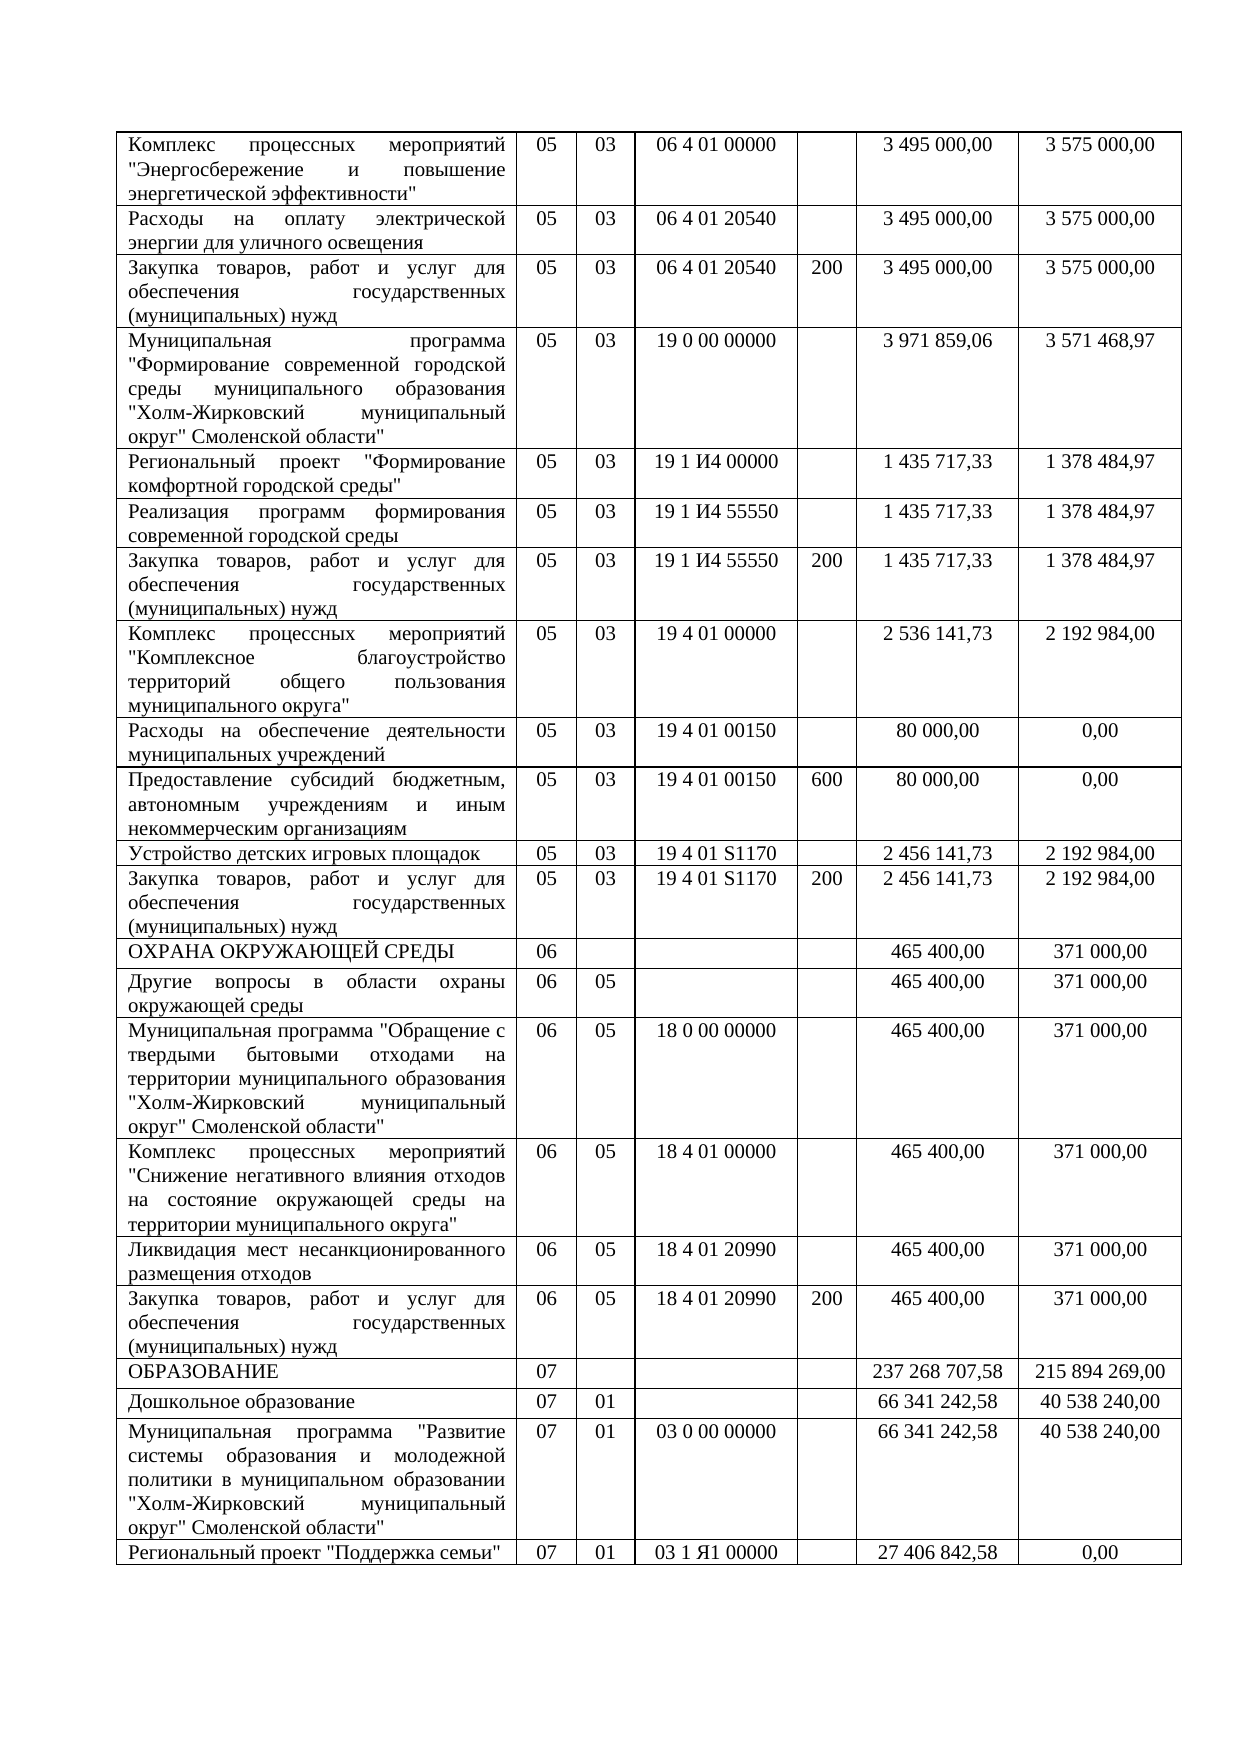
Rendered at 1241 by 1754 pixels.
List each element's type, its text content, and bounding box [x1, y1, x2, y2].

table_cell 03 [577, 768, 634, 839]
table_cell [798, 133, 856, 204]
table_cell 3 575 000,00 [1019, 133, 1181, 204]
table_cell 80 000,00 [857, 768, 1018, 839]
table_cell 06 4 01 00000 [636, 133, 797, 204]
table_cell Закупка товаров, работ и услуг для обеспечения государственных (муниципальных) нужд [117, 255, 516, 327]
table_cell 3 575 000,00 [1019, 255, 1181, 327]
table_cell 03 [577, 499, 634, 547]
table_cell 05 [577, 1286, 634, 1358]
table_cell 06 [517, 1237, 576, 1285]
table_cell 1 378 484,97 [1019, 449, 1181, 497]
table_cell Муниципальная программа "Обращение с твердыми бытовыми отходами на территории муниципального образования "Холм-Жирковский муниципальный округ" Смоленской области" [117, 1018, 516, 1138]
table_cell 0,00 [1019, 718, 1181, 766]
table_cell 465 400,00 [857, 1018, 1018, 1138]
table_cell 18 4 01 00000 [636, 1139, 797, 1236]
table_cell Муниципальная программа "Формирование современной городской среды муниципального образования "Холм-Жирковский муниципальный округ" Смоленской области" [117, 328, 516, 448]
table_cell 07 [517, 1540, 576, 1564]
table_cell 06 [517, 1018, 576, 1138]
table_cell 66 341 242,58 [857, 1389, 1018, 1417]
table_cell 05 [517, 866, 576, 938]
table_cell 1 435 717,33 [857, 449, 1018, 497]
table_cell 01 [577, 1540, 634, 1564]
table_cell 05 [517, 133, 576, 204]
table_cell 05 [517, 548, 576, 620]
table_cell 3 495 000,00 [857, 255, 1018, 327]
table_cell 05 [517, 449, 576, 497]
table_cell Комплекс процессных мероприятий "Снижение негативного влияния отходов на состояние окружающей среды на территории муниципального округа" [117, 1139, 516, 1236]
table_cell ОХРАНА ОКРУЖАЮЩЕЙ СРЕДЫ [117, 939, 516, 968]
table_cell [798, 718, 856, 766]
table_cell 2 456 141,73 [857, 841, 1018, 865]
table_cell Реализация программ формирования современной городской среды [117, 499, 516, 547]
table_cell 200 [798, 548, 856, 620]
table_cell [636, 1359, 797, 1388]
table_cell Комплекс процессных мероприятий "Энергосбережение и повышение энергетической эффективности" [117, 133, 516, 204]
table_cell 05 [577, 1139, 634, 1236]
table_cell Ликвидация мест несанкционированного размещения отходов [117, 1237, 516, 1285]
table_cell 03 1 Я1 00000 [636, 1540, 797, 1564]
table_cell 05 [517, 255, 576, 327]
table_cell 465 400,00 [857, 939, 1018, 968]
table_cell 19 4 01 S1170 [636, 841, 797, 865]
table_cell [577, 1359, 634, 1388]
table_cell 19 0 00 00000 [636, 328, 797, 448]
table_cell 19 1 И4 00000 [636, 449, 797, 497]
table_cell 1 435 717,33 [857, 499, 1018, 547]
table_cell 19 4 01 00150 [636, 768, 797, 839]
table_cell 06 [517, 939, 576, 968]
table_cell Муниципальная программа "Развитие системы образования и молодежной политики в муниципальном образовании "Холм-Жирковский муниципальный округ" Смоленской области" [117, 1419, 516, 1539]
table_cell 06 4 01 20540 [636, 206, 797, 254]
table_cell 03 [577, 133, 634, 204]
table_cell 371 000,00 [1019, 969, 1181, 1017]
table_cell 1 378 484,97 [1019, 499, 1181, 547]
table_cell 3 571 468,97 [1019, 328, 1181, 448]
table_cell 03 [577, 255, 634, 327]
table_cell Дошкольное образование [117, 1389, 516, 1417]
table_cell [798, 1237, 856, 1285]
table_cell 06 [517, 969, 576, 1017]
table_cell 3 495 000,00 [857, 206, 1018, 254]
table_cell 05 [517, 768, 576, 839]
table_cell 2 192 984,00 [1019, 866, 1181, 938]
table_cell [798, 328, 856, 448]
table_cell Устройство детских игровых площадок [117, 841, 516, 865]
table_cell 3 971 859,06 [857, 328, 1018, 448]
table_cell [798, 449, 856, 497]
table_cell 05 [517, 621, 576, 717]
table_cell 05 [517, 718, 576, 766]
table_cell 01 [577, 1419, 634, 1539]
table_cell 07 [517, 1389, 576, 1417]
table_cell 465 400,00 [857, 1139, 1018, 1236]
table_cell [577, 939, 634, 968]
table_cell 27 406 842,58 [857, 1540, 1018, 1564]
table_cell 03 [577, 449, 634, 497]
table_cell 03 [577, 548, 634, 620]
table_cell 40 538 240,00 [1019, 1389, 1181, 1417]
table_cell 200 [798, 1286, 856, 1358]
table_cell 2 192 984,00 [1019, 841, 1181, 865]
table_cell 0,00 [1019, 768, 1181, 839]
table_cell 07 [517, 1359, 576, 1388]
table_cell 2 536 141,73 [857, 621, 1018, 717]
table_cell 19 1 И4 55550 [636, 499, 797, 547]
table_cell 03 [577, 718, 634, 766]
table_cell 215 894 269,00 [1019, 1359, 1181, 1388]
table_cell Закупка товаров, работ и услуг для обеспечения государственных (муниципальных) нужд [117, 548, 516, 620]
table_cell [798, 1139, 856, 1236]
table_cell 600 [798, 768, 856, 839]
table_cell 05 [517, 328, 576, 448]
table_cell Другие вопросы в области охраны окружающей среды [117, 969, 516, 1017]
table_cell Закупка товаров, работ и услуг для обеспечения государственных (муниципальных) нужд [117, 1286, 516, 1358]
table_cell [798, 1018, 856, 1138]
table_cell [798, 206, 856, 254]
table_cell 05 [577, 969, 634, 1017]
table_cell 05 [577, 1018, 634, 1138]
table_cell 03 [577, 866, 634, 938]
table_cell 03 0 00 00000 [636, 1419, 797, 1539]
table_cell 05 [577, 1237, 634, 1285]
table_cell [798, 969, 856, 1017]
table_cell 200 [798, 255, 856, 327]
table_cell 03 [577, 206, 634, 254]
table_cell 03 [577, 841, 634, 865]
table_cell 06 [517, 1139, 576, 1236]
table_cell 07 [517, 1419, 576, 1539]
table_cell [636, 1389, 797, 1417]
table_cell Расходы на обеспечение деятельности муниципальных учреждений [117, 718, 516, 766]
table_cell 03 [577, 621, 634, 717]
table_cell 1 378 484,97 [1019, 548, 1181, 620]
table_cell 3 575 000,00 [1019, 206, 1181, 254]
table_cell [798, 621, 856, 717]
table_cell 80 000,00 [857, 718, 1018, 766]
table_cell 200 [798, 866, 856, 938]
table_cell 1 435 717,33 [857, 548, 1018, 620]
table_cell 06 [517, 1286, 576, 1358]
table_cell [798, 1359, 856, 1388]
table_cell Предоставление субсидий бюджетным, автономным учреждениям и иным некоммерческим организациям [117, 768, 516, 839]
table_cell [798, 499, 856, 547]
table_cell 06 4 01 20540 [636, 255, 797, 327]
table_cell 3 495 000,00 [857, 133, 1018, 204]
table_cell Комплекс процессных мероприятий "Комплексное благоустройство территорий общего пользования муниципального округа" [117, 621, 516, 717]
table_cell Расходы на оплату электрической энергии для уличного освещения [117, 206, 516, 254]
table_cell Региональный проект "Поддержка семьи" [117, 1540, 516, 1564]
table_cell 465 400,00 [857, 1286, 1018, 1358]
table_cell 05 [517, 841, 576, 865]
table_cell ОБРАЗОВАНИЕ [117, 1359, 516, 1388]
table_cell 371 000,00 [1019, 939, 1181, 968]
table_cell [798, 939, 856, 968]
table_cell 05 [517, 206, 576, 254]
table_cell [798, 1389, 856, 1417]
table_cell 2 192 984,00 [1019, 621, 1181, 717]
table_cell 237 268 707,58 [857, 1359, 1018, 1388]
table_cell 465 400,00 [857, 969, 1018, 1017]
table_cell 05 [517, 499, 576, 547]
table_cell 465 400,00 [857, 1237, 1018, 1285]
table_cell 19 1 И4 55550 [636, 548, 797, 620]
table_cell 18 4 01 20990 [636, 1237, 797, 1285]
table_cell Закупка товаров, работ и услуг для обеспечения государственных (муниципальных) нужд [117, 866, 516, 938]
table_cell 18 4 01 20990 [636, 1286, 797, 1358]
table_cell 371 000,00 [1019, 1018, 1181, 1138]
table_cell Региональный проект "Формирование комфортной городской среды" [117, 449, 516, 497]
table_cell 2 456 141,73 [857, 866, 1018, 938]
table_cell 0,00 [1019, 1540, 1181, 1564]
table_cell 19 4 01 00150 [636, 718, 797, 766]
table_cell 18 0 00 00000 [636, 1018, 797, 1138]
table_cell [798, 841, 856, 865]
table_cell 19 4 01 00000 [636, 621, 797, 717]
table_cell 03 [577, 328, 634, 448]
table_cell [798, 1419, 856, 1539]
table_cell 19 4 01 S1170 [636, 866, 797, 938]
table_cell 01 [577, 1389, 634, 1417]
table_cell [636, 939, 797, 968]
table_cell [636, 969, 797, 1017]
table_cell 66 341 242,58 [857, 1419, 1018, 1539]
table_cell 371 000,00 [1019, 1286, 1181, 1358]
table_cell [798, 1540, 856, 1564]
table_cell 371 000,00 [1019, 1237, 1181, 1285]
table_cell 371 000,00 [1019, 1139, 1181, 1236]
table_cell 40 538 240,00 [1019, 1419, 1181, 1539]
